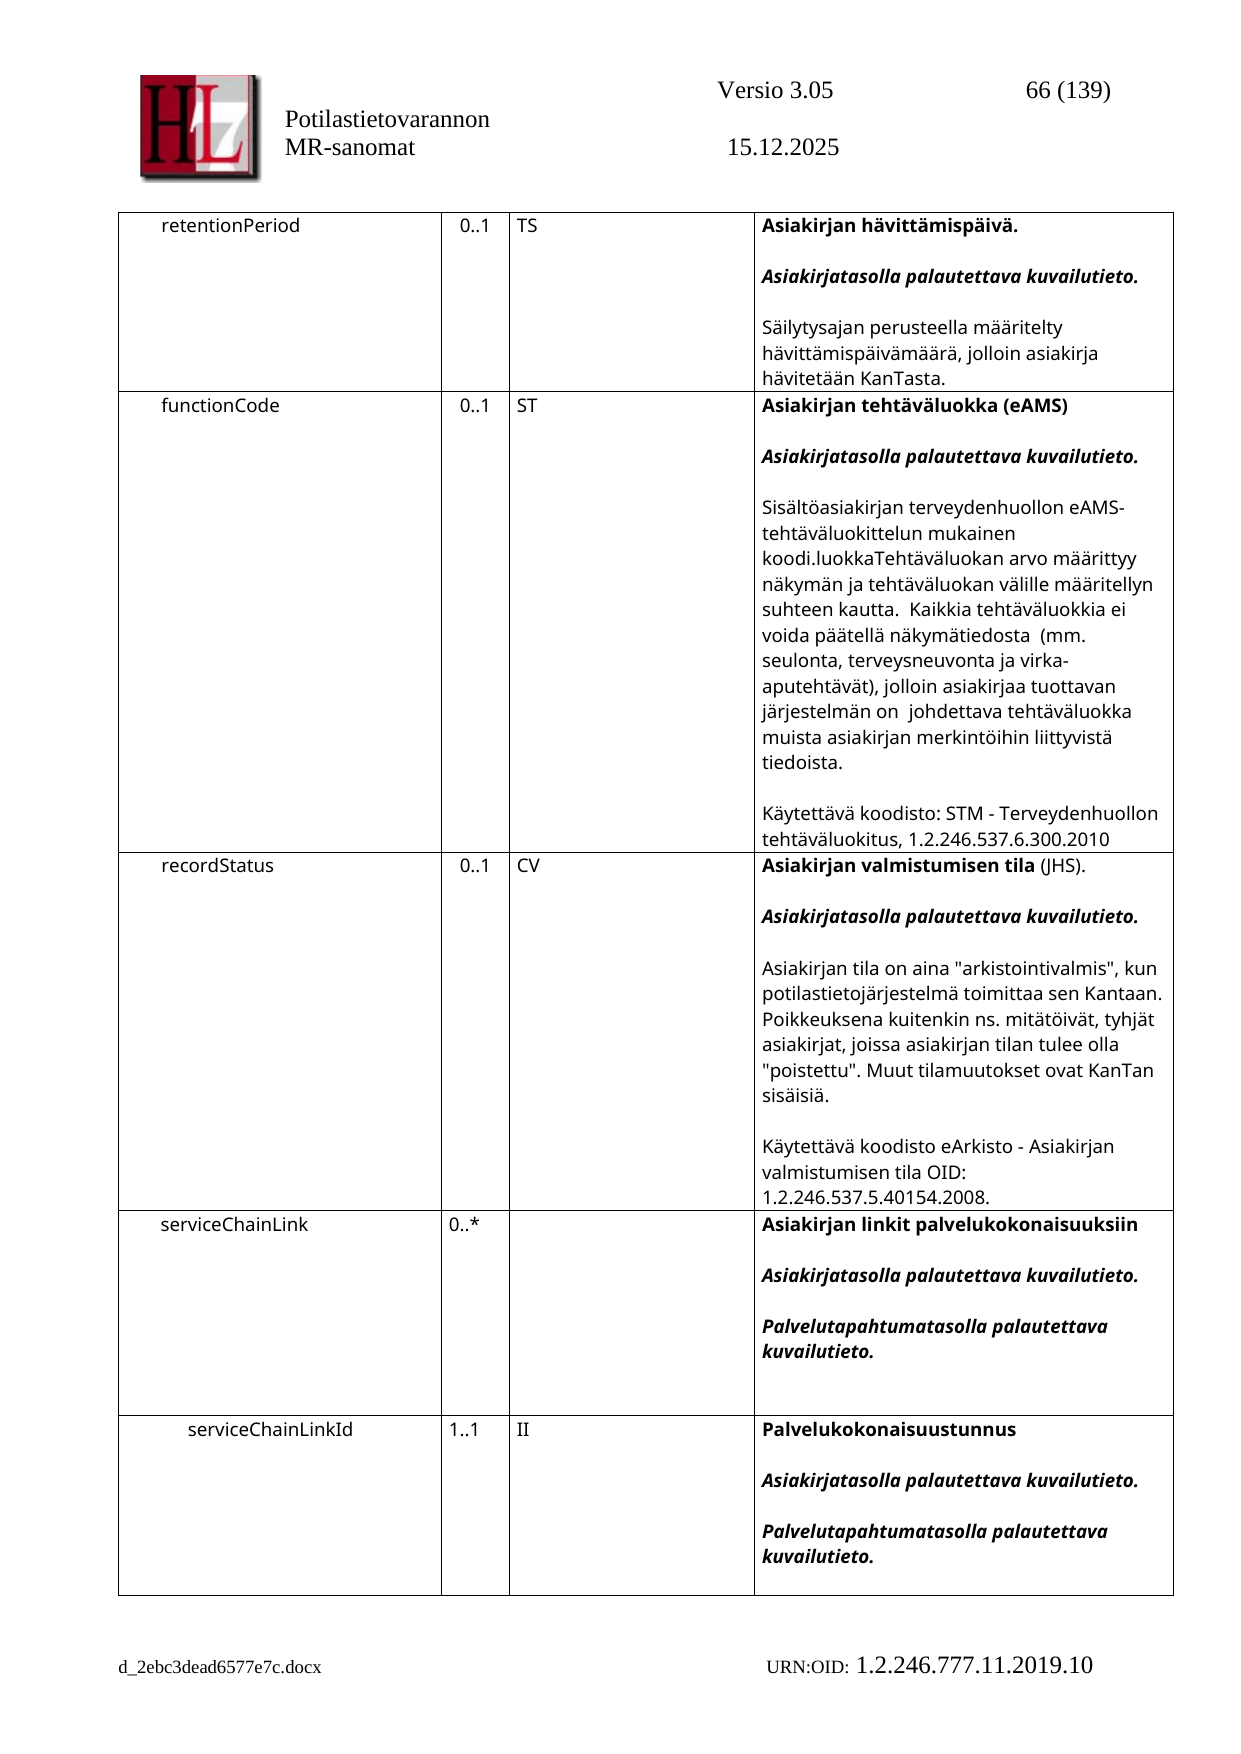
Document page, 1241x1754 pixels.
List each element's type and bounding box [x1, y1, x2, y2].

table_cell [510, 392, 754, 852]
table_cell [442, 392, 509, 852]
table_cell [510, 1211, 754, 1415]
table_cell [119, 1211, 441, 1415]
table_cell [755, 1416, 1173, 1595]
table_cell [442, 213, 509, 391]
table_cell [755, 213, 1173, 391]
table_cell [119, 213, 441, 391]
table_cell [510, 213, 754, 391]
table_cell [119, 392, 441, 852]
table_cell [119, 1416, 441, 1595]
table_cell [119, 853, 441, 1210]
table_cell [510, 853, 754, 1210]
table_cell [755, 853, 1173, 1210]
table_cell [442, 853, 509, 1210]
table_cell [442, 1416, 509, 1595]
picture [140, 75, 263, 183]
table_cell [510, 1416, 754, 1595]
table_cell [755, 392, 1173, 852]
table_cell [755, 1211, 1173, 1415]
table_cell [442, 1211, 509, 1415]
